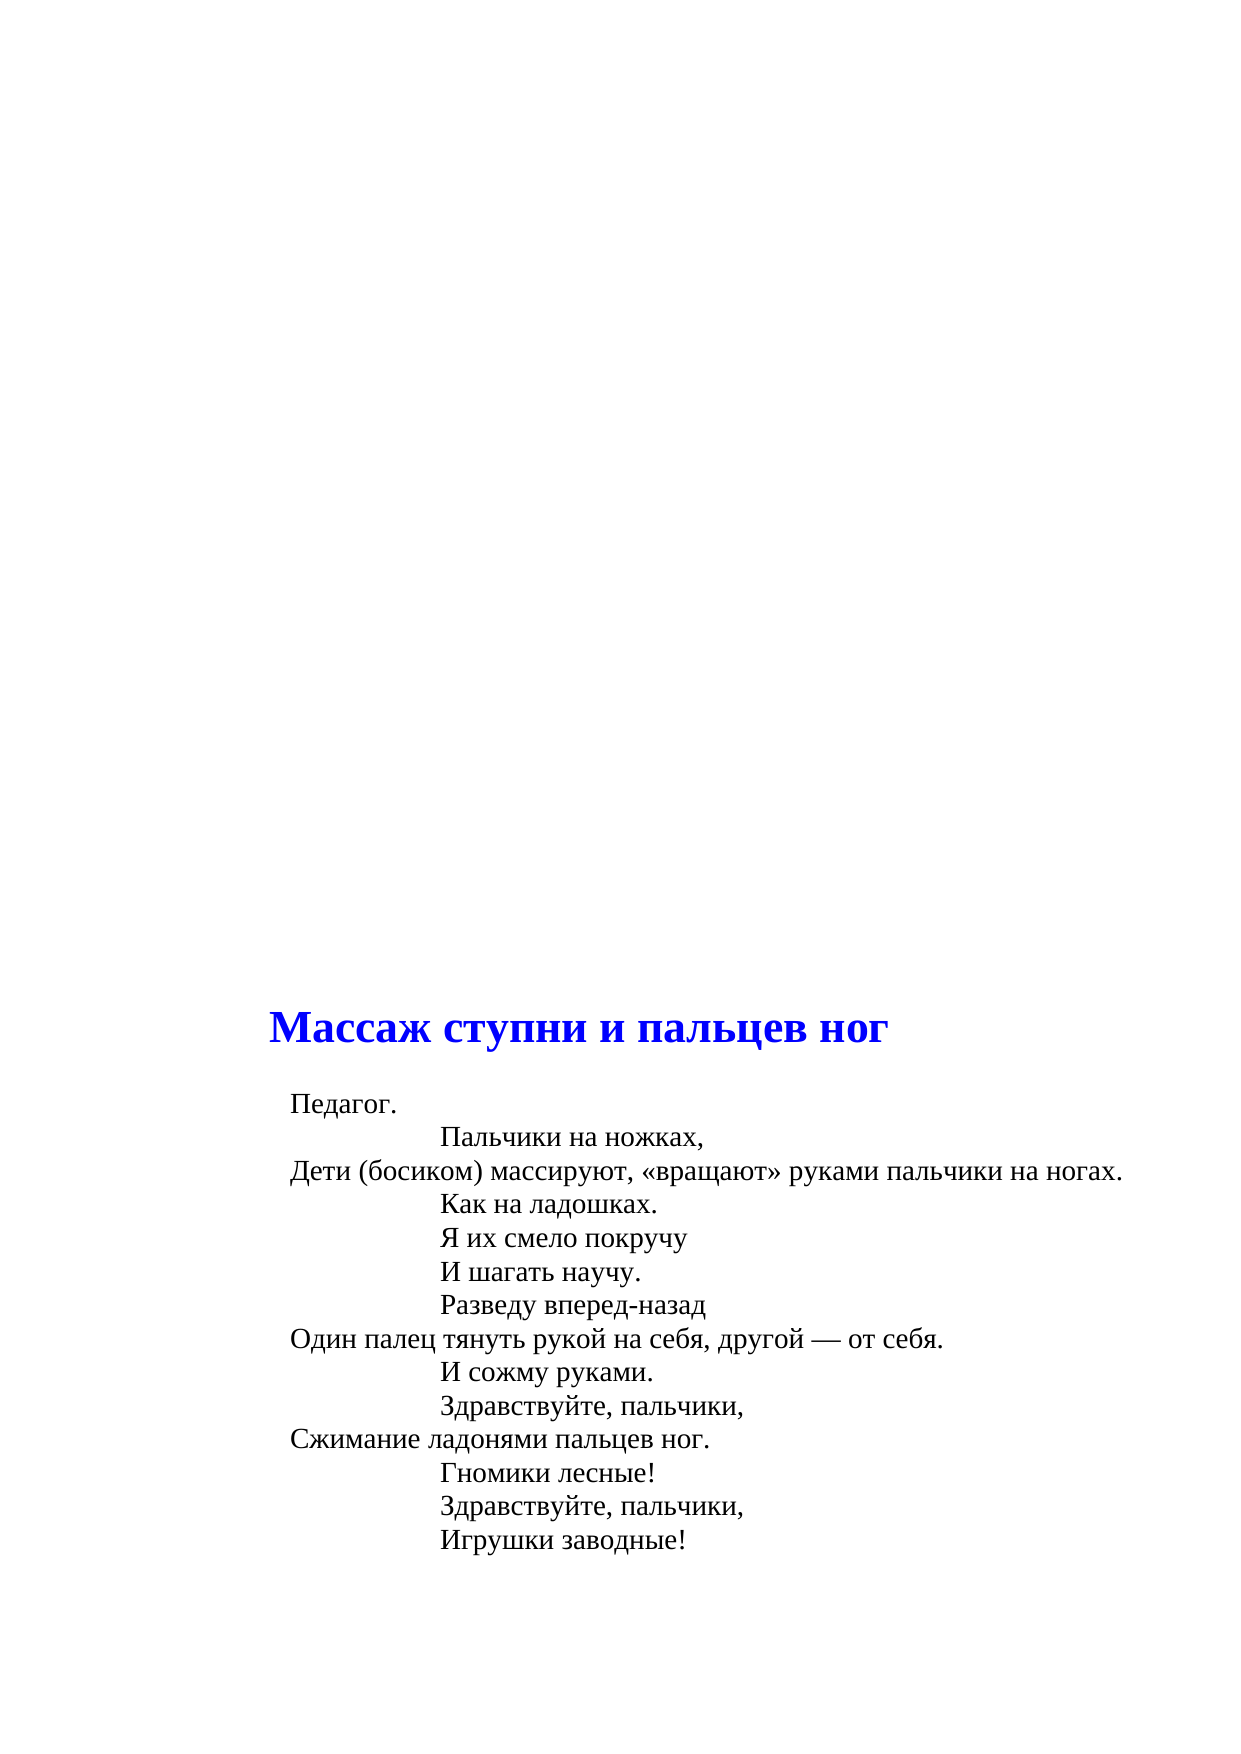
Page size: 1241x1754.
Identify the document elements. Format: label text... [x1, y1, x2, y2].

text Массаж ступни и пальцев ног [177, 1000, 1152, 1052]
text Как на ладошках. [177, 1187, 1152, 1220]
text Один палец тянуть рукой на себя, другой — от себя. [177, 1321, 1152, 1354]
text И сожму руками. [177, 1354, 1152, 1388]
text Я их смело покручу [177, 1220, 1152, 1254]
text Игрушки заводные! [177, 1522, 1152, 1556]
text Педагог. [177, 1086, 1152, 1119]
text Разведу вперед-назад [177, 1287, 1152, 1321]
text Сжимание ладонями пальцев ног. [177, 1421, 1152, 1455]
text Дети (босиком) массируют, «вращают» руками пальчики на ногах. [177, 1153, 1152, 1187]
text Пальчики на ножках, [177, 1119, 1152, 1153]
text Гномики лесные! [177, 1455, 1152, 1488]
text Здравствуйте, пальчики, [177, 1388, 1152, 1421]
text И шагать научу. [177, 1254, 1152, 1287]
text Здравствуйте, пальчики, [177, 1488, 1152, 1522]
